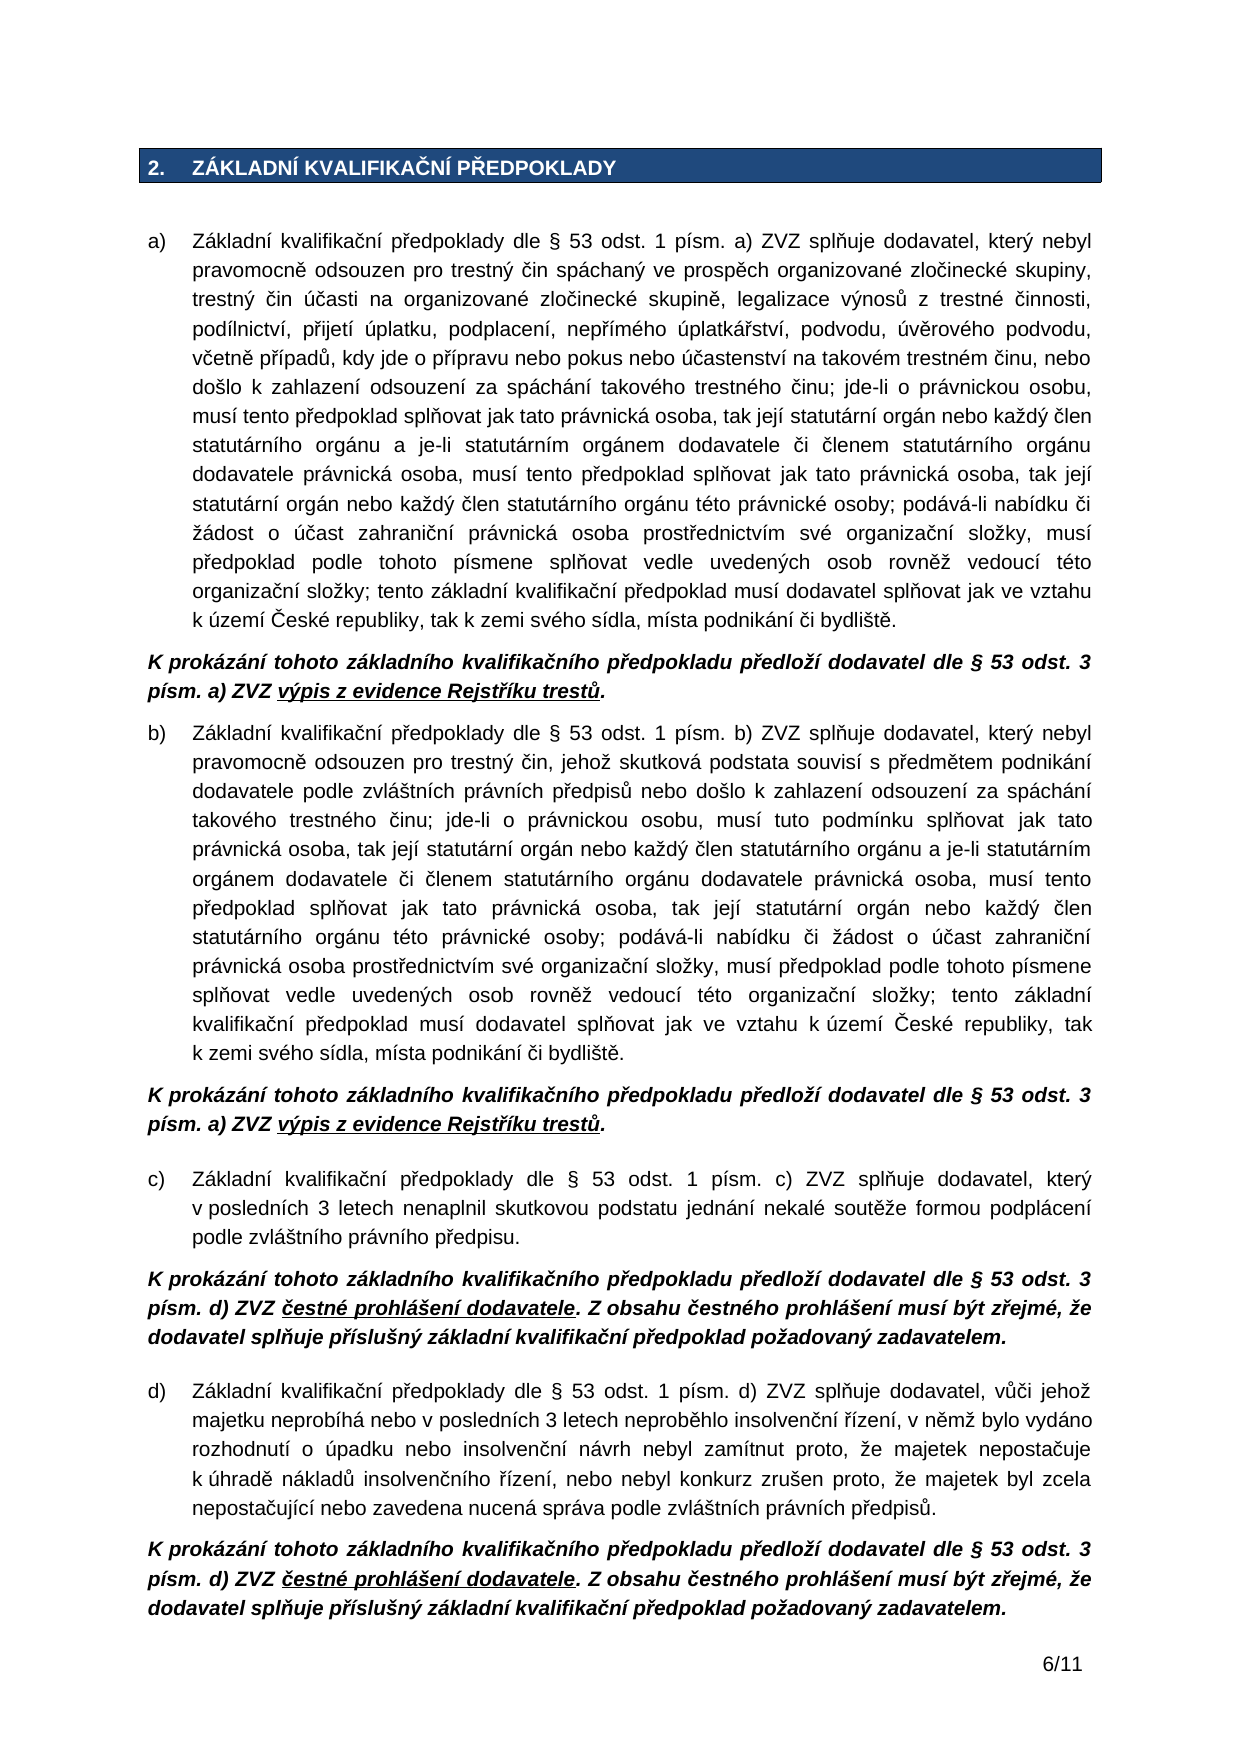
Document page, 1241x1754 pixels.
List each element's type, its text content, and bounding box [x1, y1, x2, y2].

list Základní kvalifikační předpoklady dle § 53 odst. 1 písm. b) ZVZ splňuje dodavatel, který nebyl pravomocně odsouzen pro trestný čin, jehož skutková podstata souvisí s předmětem podnikání dodavatele podle zvláštních právních předpisů nebo došlo k zahlazení odsouzení za spáchání takového trestného činu; jde-li o právnickou osobu, musí tuto podmínku splňovat jak tato právnická osoba, tak její statutární orgán nebo každý člen statutárního orgánu a je-li statutárním orgánem dodavatele či členem statutárního orgánu dodavatele právnická osoba, musí tento předpoklad splňovat jak tato právnická osoba, tak její statutární orgán nebo každý člen statutárního orgánu této právnické osoby; podává-li nabídku či žádost o účast zahraniční právnická osoba prostřednictvím své organizační složky, musí předpoklad podle tohoto písmene splňovat vedle uvedených osob rovněž vedoucí této organizační složky; tento základní kvalifikační předpoklad musí dodavatel splňovat jak ve vztahu k území České republiky, tak k zemi svého sídla, místa podnikání či bydliště. [148, 715, 1093, 1065]
list Základní kvalifikační předpoklady dle § 53 odst. 1 písm. a) ZVZ splňuje dodavatel, který nebyl pravomocně odsouzen pro trestný čin spáchaný ve prospěch organizované zločinecké skupiny, trestný čin účasti na organizované zločinecké skupině, legalizace výnosů z trestné činnosti, podílnictví, přijetí úplatku, podplacení, nepřímého úplatkářství, podvodu, úvěrového podvodu, včetně případů, kdy jde o přípravu nebo pokus nebo účastenství na takovém trestném činu, nebo došlo k zahlazení odsouzení za spáchání takového trestného činu; jde-li o právnickou osobu, musí tento předpoklad splňovat jak tato právnická osoba, tak její statutární orgán nebo každý člen statutárního orgánu a je-li statutárním orgánem dodavatele či členem statutárního orgánu dodavatele právnická osoba, musí tento předpoklad splňovat jak tato právnická osoba, tak její statutární orgán nebo každý člen statutárního orgánu této právnické osoby; podává-li nabídku či žádost o účast zahraniční právnická osoba prostřednictvím své organizační složky, musí předpoklad podle tohoto písmene splňovat vedle uvedených osob rovněž vedoucí této organizační složky; tento základní kvalifikační předpoklad musí dodavatel splňovat jak ve vztahu k území České republiky, tak k zemi svého sídla, místa podnikání či bydliště. [148, 224, 1093, 632]
list ZÁKLADNÍ KVALIFIKAČNÍ PŘEDPOKLADY [140, 149, 1101, 182]
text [148, 1532, 1093, 1619]
list Základní kvalifikační předpoklady dle § 53 odst. 1 písm. d) ZVZ splňuje dodavatel, vůči jehož majetku neprobíhá nebo v posledních 3 letech neproběhlo insolvenční řízení, v němž bylo vydáno rozhodnutí o úpadku nebo insolvenční návrh nebyl zamítnut proto, že majetek nepostačuje k úhradě nákladů insolvenčního řízení, nebo nebyl konkurz zrušen proto, že majetek byl zcela nepostačující nebo zavedena nucená správa podle zvláštních právních předpisů. [148, 1374, 1093, 1519]
text K prokázání tohoto základního kvalifikačního předpokladu předloží dodavatel dle § 53 odst. 3 písm. a) ZVZ výpis z evidence Rejstříku trestů. [148, 644, 1093, 703]
list Základní kvalifikační předpoklady dle § 53 odst. 1 písm. c) ZVZ splňuje dodavatel, který v posledních 3 letech nenaplnil skutkovou podstatu jednání nekalé soutěže formou podplácení podle zvláštního právního předpisu. [148, 1161, 1093, 1249]
text K prokázání tohoto základního kvalifikačního předpokladu předloží dodavatel dle § 53 odst. 3 písm. a) ZVZ výpis z evidence Rejstříku trestů. [148, 1078, 1093, 1136]
